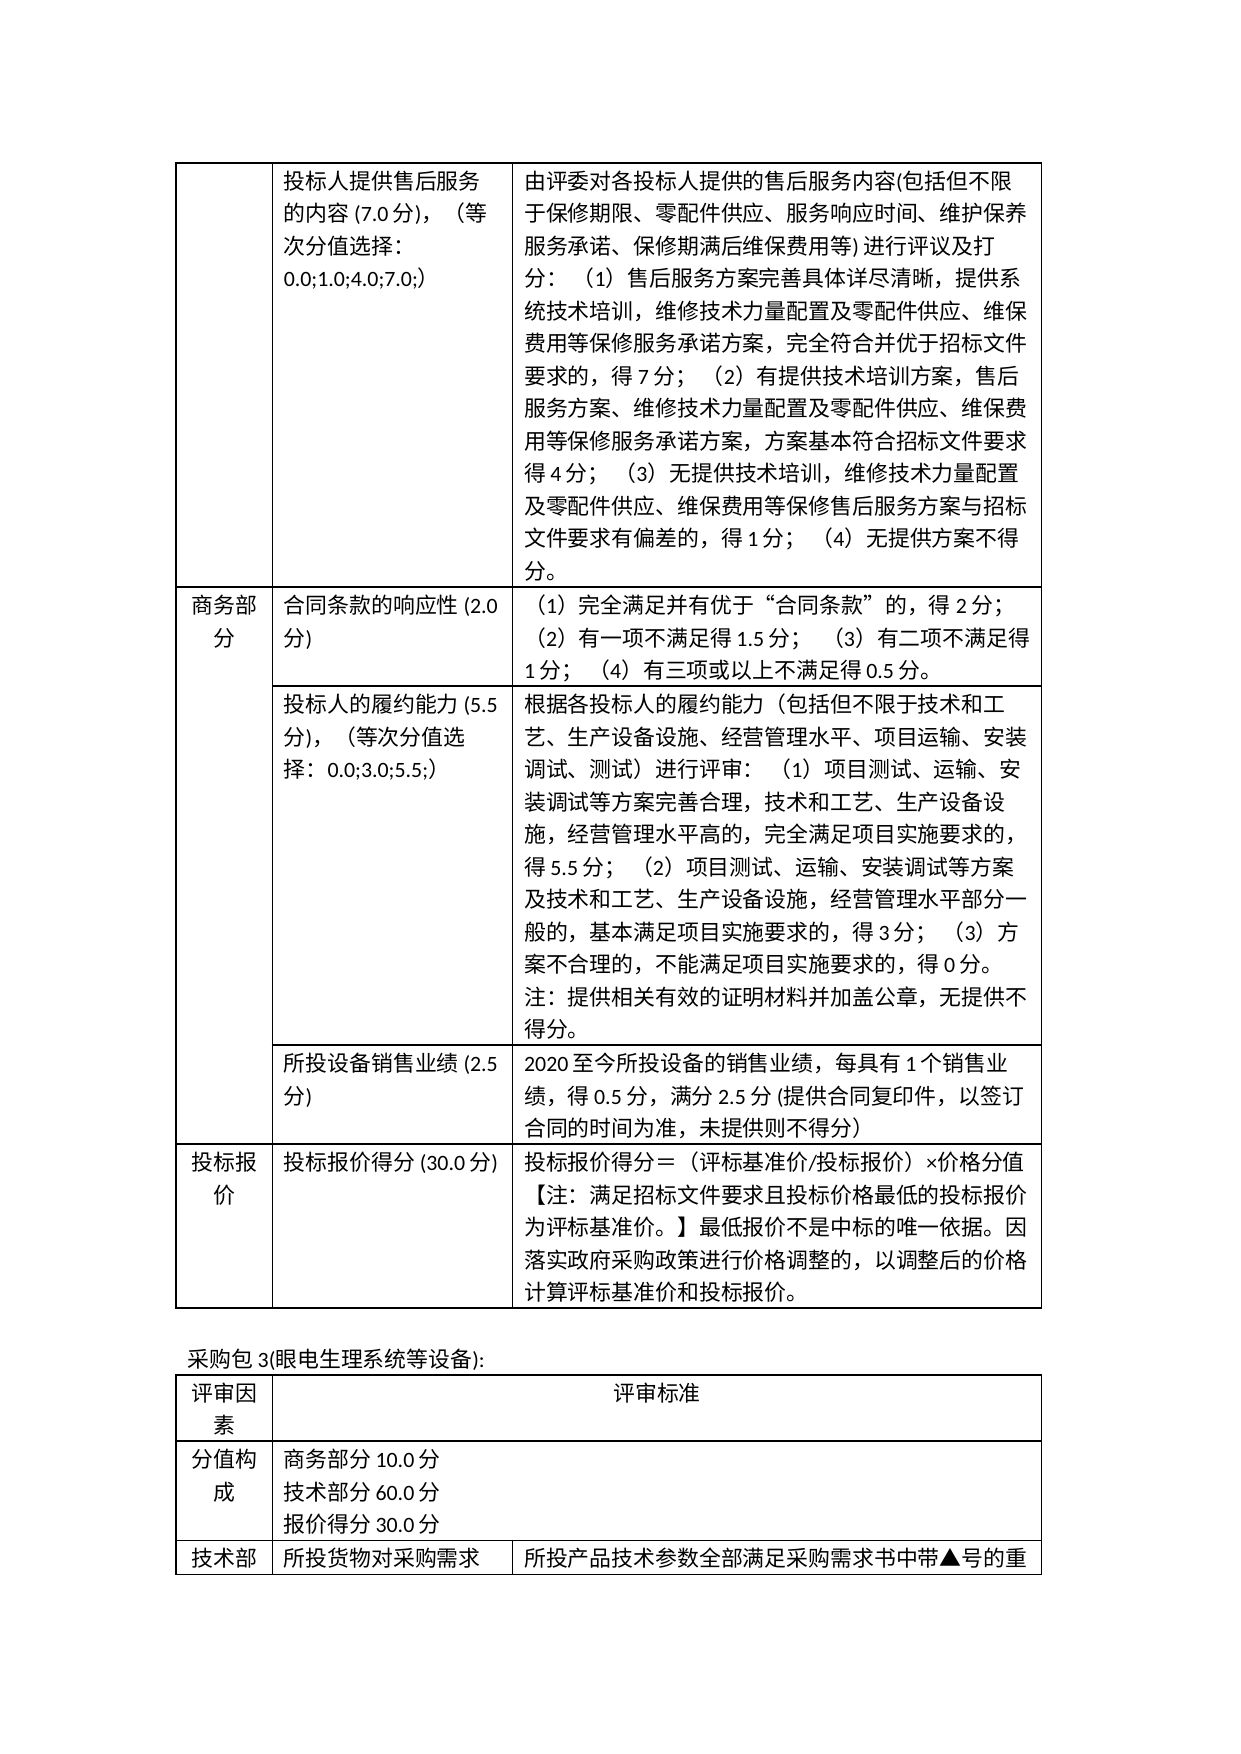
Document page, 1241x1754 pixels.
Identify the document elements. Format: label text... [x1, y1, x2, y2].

table_cell 投标报价 [177, 1145, 272, 1307]
table_header 评审标准 [273, 1376, 1041, 1440]
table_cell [513, 1541, 1041, 1573]
table_cell 根据各投标人的履约能力（包括但不限于技术和工艺、生产设备设施、经营管理水平、项目运输、安装调试、测试）进行评审： （1）项目测试、运输、安装调试等方案完善合理，技术和工艺、生产设备设施，经营管理水平高的，完全满足项目实施要求的，得5.5分； （2）项目测试、运输、安装调试等方案及技术和工艺、生产设备设施，经营管理水平部分一般的，基本满足项目实施要求的，得3分； （3）方案不合理的，不能满足项目实施要求的，得0分。 注：提供相关有效的证明材料并加盖公章，无提供不得分。 [513, 687, 1041, 1044]
text 采购包3(眼电生理系统等设备): [187, 1341, 1053, 1374]
table_cell 2020至今所投设备的销售业绩，每具有1个销售业绩，得0.5分，满分2.5分 (提供合同复印件，以签订合同的时间为准，未提供则不得分） [513, 1046, 1041, 1143]
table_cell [273, 1541, 512, 1573]
table_cell 投标人提供售后服务的内容 (7.0分)，（等次分值选择：0.0;1.0;4.0;7.0;） [273, 164, 512, 586]
table_cell 投标人的履约能力 (5.5分)，（等次分值选择：0.0;3.0;5.5;） [273, 687, 512, 1044]
table_cell 商务部分10.0分 技术部分60.0分 报价得分30.0分 [273, 1442, 1041, 1539]
table_cell 商务部分 [177, 588, 272, 1143]
table_cell 分值构成 [177, 1442, 272, 1539]
table_cell 所投设备销售业绩 (2.5分) [273, 1046, 512, 1143]
table_header 评审因素 [177, 1376, 272, 1440]
table_cell （1）完全满足并有优于“合同条款”的，得 2分； （2）有一项不满足得1.5分； （3）有二项不满足得1分； （4）有三项或以上不满足得0.5分。 [513, 588, 1041, 685]
table_cell 投标报价得分 (30.0分) [273, 1145, 512, 1307]
table_cell 合同条款的响应性 (2.0分) [273, 588, 512, 685]
table_cell 由评委对各投标人提供的售后服务内容(包括但不限于保修期限、零配件供应、服务响应时间、维护保养服务承诺、保修期满后维保费用等) 进行评议及打分： （1）售后服务方案完善具体详尽清晰，提供系统技术培训，维修技术力量配置及零配件供应、维保费用等保修服务承诺方案，完全符合并优于招标文件要求的，得7分； （2）有提供技术培训方案，售后服务方案、维修技术力量配置及零配件供应、维保费用等保修服务承诺方案，方案基本符合招标文件要求得4分； （3）无提供技术培训，维修技术力量配置及零配件供应、维保费用等保修售后服务方案与招标文件要求有偏差的，得1分； （4）无提供方案不得分。 [513, 164, 1041, 586]
table_cell 技术部分 [177, 1541, 272, 1573]
table_cell 投标报价得分＝（评标基准价/投标报价）×价格分值【注：满足招标文件要求且投标价格最低的投标报价为评标基准价。】最低报价不是中标的唯一依据。因落实政府采购政策进行价格调整的，以调整后的价格计算评标基准价和投标报价。 [513, 1145, 1041, 1307]
